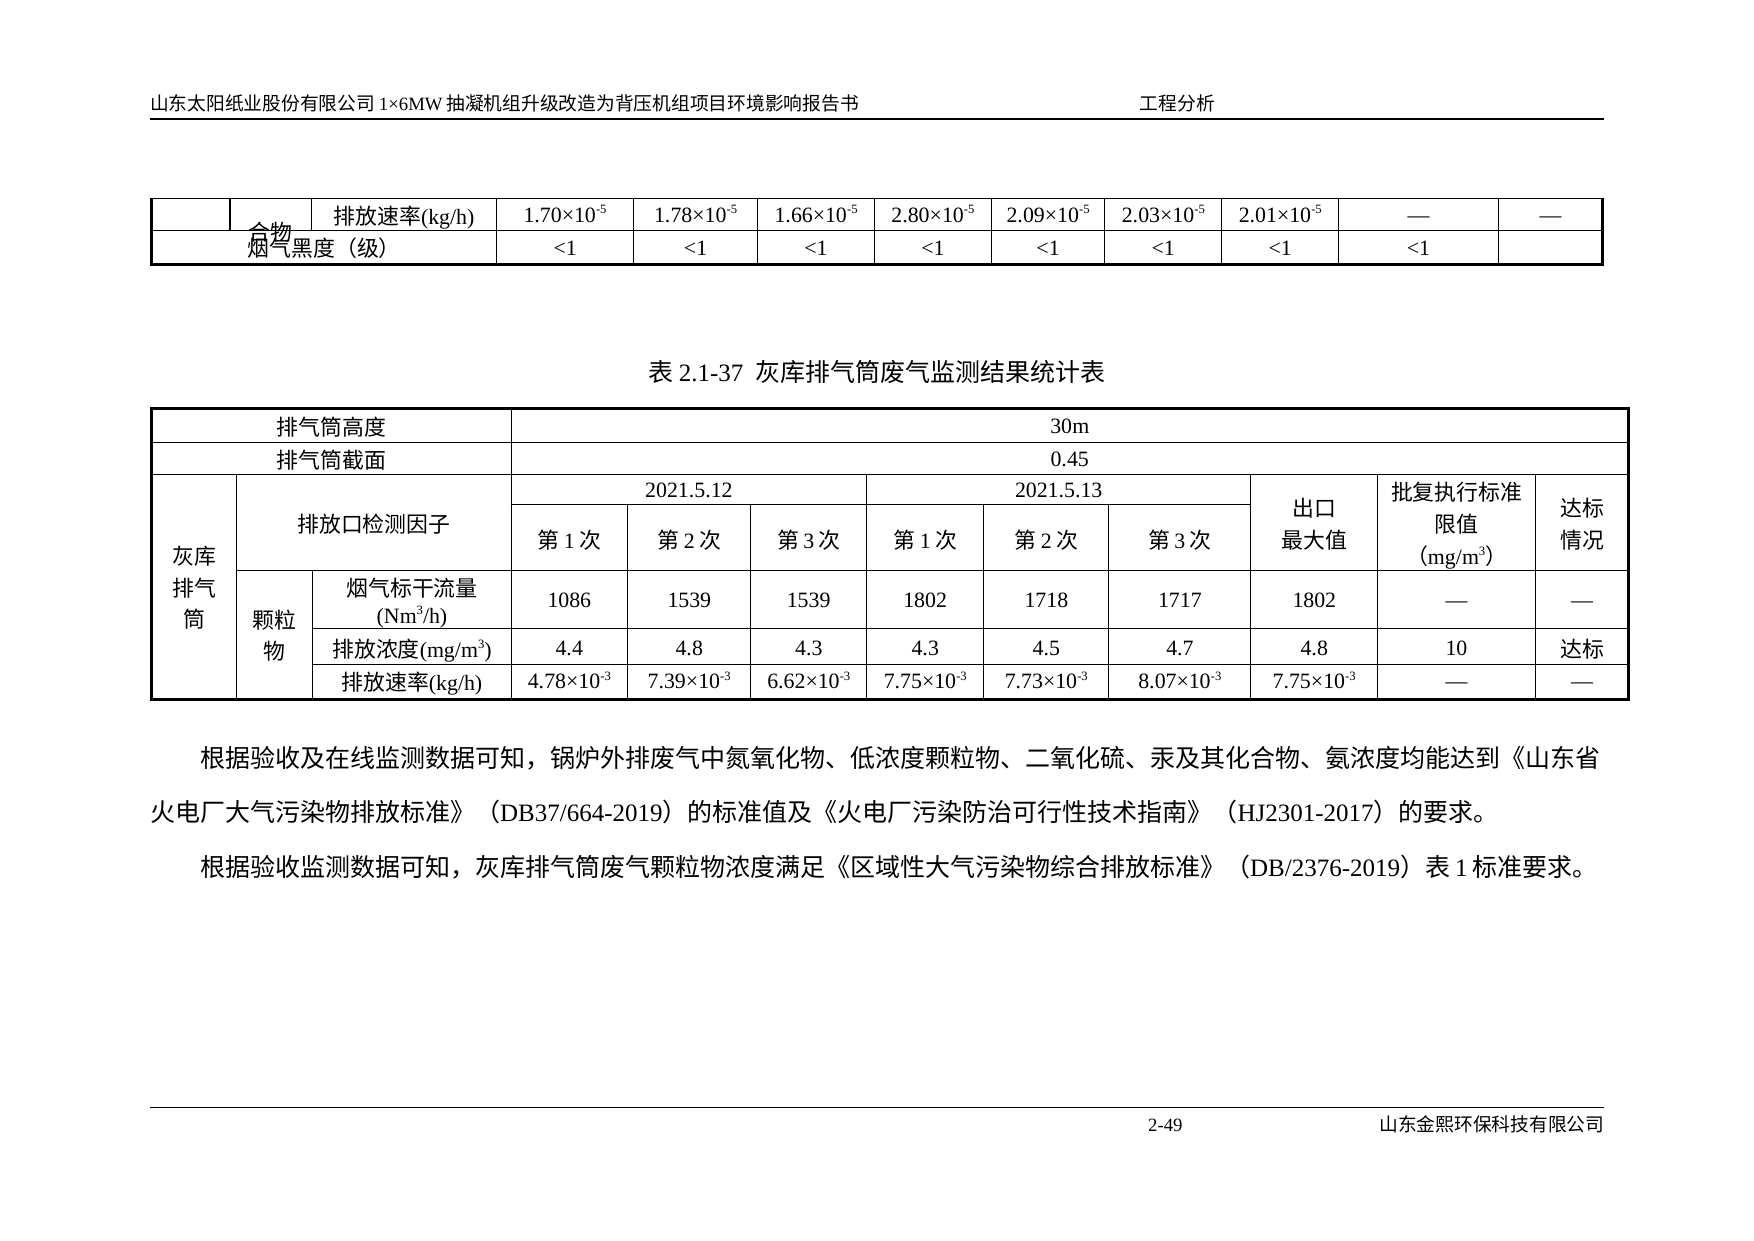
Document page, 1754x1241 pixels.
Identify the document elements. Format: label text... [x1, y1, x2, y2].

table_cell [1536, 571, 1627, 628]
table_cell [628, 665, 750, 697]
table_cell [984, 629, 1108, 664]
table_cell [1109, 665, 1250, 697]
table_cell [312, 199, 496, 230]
text 根据验收及在线监测数据可知，锅炉外排废气中氮氧化物、低浓度颗粒物、二氧化硫、汞及其化合物、氨浓度均能达到《山东省火电厂大气污染物排放标准》（DB37/664-2019）的标准值及《火电厂污染防治可行性技术指南》（HJ2301-2017）的要求。 [150, 738, 1604, 829]
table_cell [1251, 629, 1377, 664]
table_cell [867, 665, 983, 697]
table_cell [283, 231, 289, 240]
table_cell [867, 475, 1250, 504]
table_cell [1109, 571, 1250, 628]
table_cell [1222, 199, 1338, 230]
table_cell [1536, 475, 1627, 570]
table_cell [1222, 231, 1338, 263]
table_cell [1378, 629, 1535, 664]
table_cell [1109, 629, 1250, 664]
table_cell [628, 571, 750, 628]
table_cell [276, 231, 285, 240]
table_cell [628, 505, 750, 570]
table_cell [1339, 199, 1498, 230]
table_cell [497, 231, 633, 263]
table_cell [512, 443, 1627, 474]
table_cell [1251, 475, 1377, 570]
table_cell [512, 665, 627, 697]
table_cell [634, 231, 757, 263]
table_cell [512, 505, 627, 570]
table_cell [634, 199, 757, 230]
text 根据验收监测数据可知，灰库排气筒废气颗粒物浓度满足《区域性大气污染物综合排放标准》（DB/2376-2019）表1标准要求。 [150, 847, 1604, 883]
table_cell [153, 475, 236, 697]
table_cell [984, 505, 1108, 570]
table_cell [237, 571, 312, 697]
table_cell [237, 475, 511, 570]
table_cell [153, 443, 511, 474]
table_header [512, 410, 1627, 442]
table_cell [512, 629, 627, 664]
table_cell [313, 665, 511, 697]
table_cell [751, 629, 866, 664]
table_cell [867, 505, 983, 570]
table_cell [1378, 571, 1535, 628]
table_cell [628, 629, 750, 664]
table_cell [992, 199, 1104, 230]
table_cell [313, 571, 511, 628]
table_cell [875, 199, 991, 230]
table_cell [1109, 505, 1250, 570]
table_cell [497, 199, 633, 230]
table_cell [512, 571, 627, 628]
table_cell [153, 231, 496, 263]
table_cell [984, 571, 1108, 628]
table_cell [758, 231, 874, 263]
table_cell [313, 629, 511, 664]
text 表2.1-37 灰库排气筒废气监测结果统计表 [150, 352, 1604, 389]
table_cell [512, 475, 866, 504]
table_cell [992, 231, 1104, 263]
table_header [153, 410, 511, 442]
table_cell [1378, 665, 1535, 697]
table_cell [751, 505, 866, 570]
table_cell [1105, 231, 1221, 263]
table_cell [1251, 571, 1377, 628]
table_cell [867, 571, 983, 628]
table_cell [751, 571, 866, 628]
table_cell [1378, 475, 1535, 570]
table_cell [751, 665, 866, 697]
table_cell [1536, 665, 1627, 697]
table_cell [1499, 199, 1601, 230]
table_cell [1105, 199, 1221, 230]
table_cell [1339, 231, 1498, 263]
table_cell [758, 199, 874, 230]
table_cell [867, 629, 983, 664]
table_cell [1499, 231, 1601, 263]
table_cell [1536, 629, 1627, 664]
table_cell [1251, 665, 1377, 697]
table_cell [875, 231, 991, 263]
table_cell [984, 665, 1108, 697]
